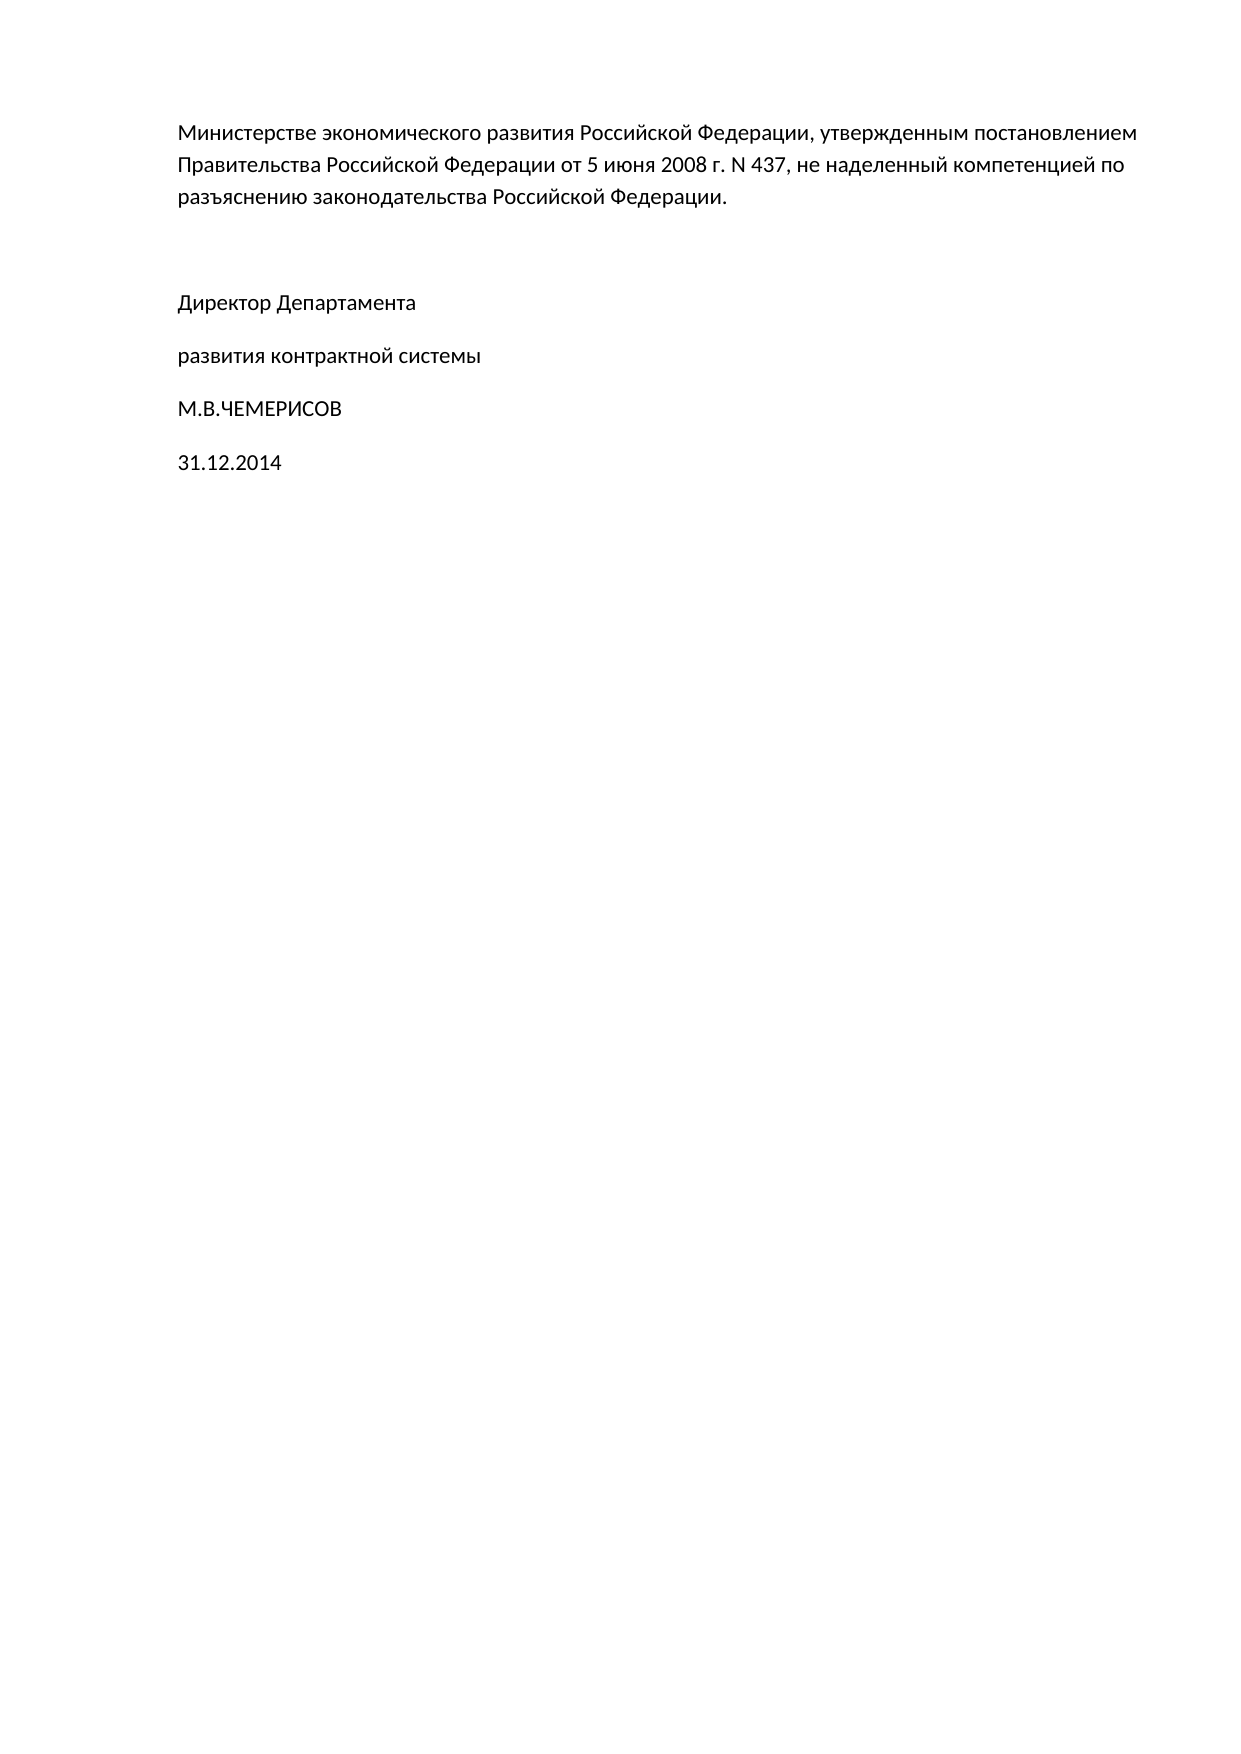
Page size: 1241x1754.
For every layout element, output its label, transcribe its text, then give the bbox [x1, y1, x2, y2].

text развития контрактной системы [177, 342, 1152, 369]
text М.В.ЧЕМЕРИСОВ [177, 394, 1152, 423]
text Директор Департамента [177, 288, 1152, 317]
text 31.12.2014 [177, 448, 1152, 476]
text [177, 118, 1152, 211]
